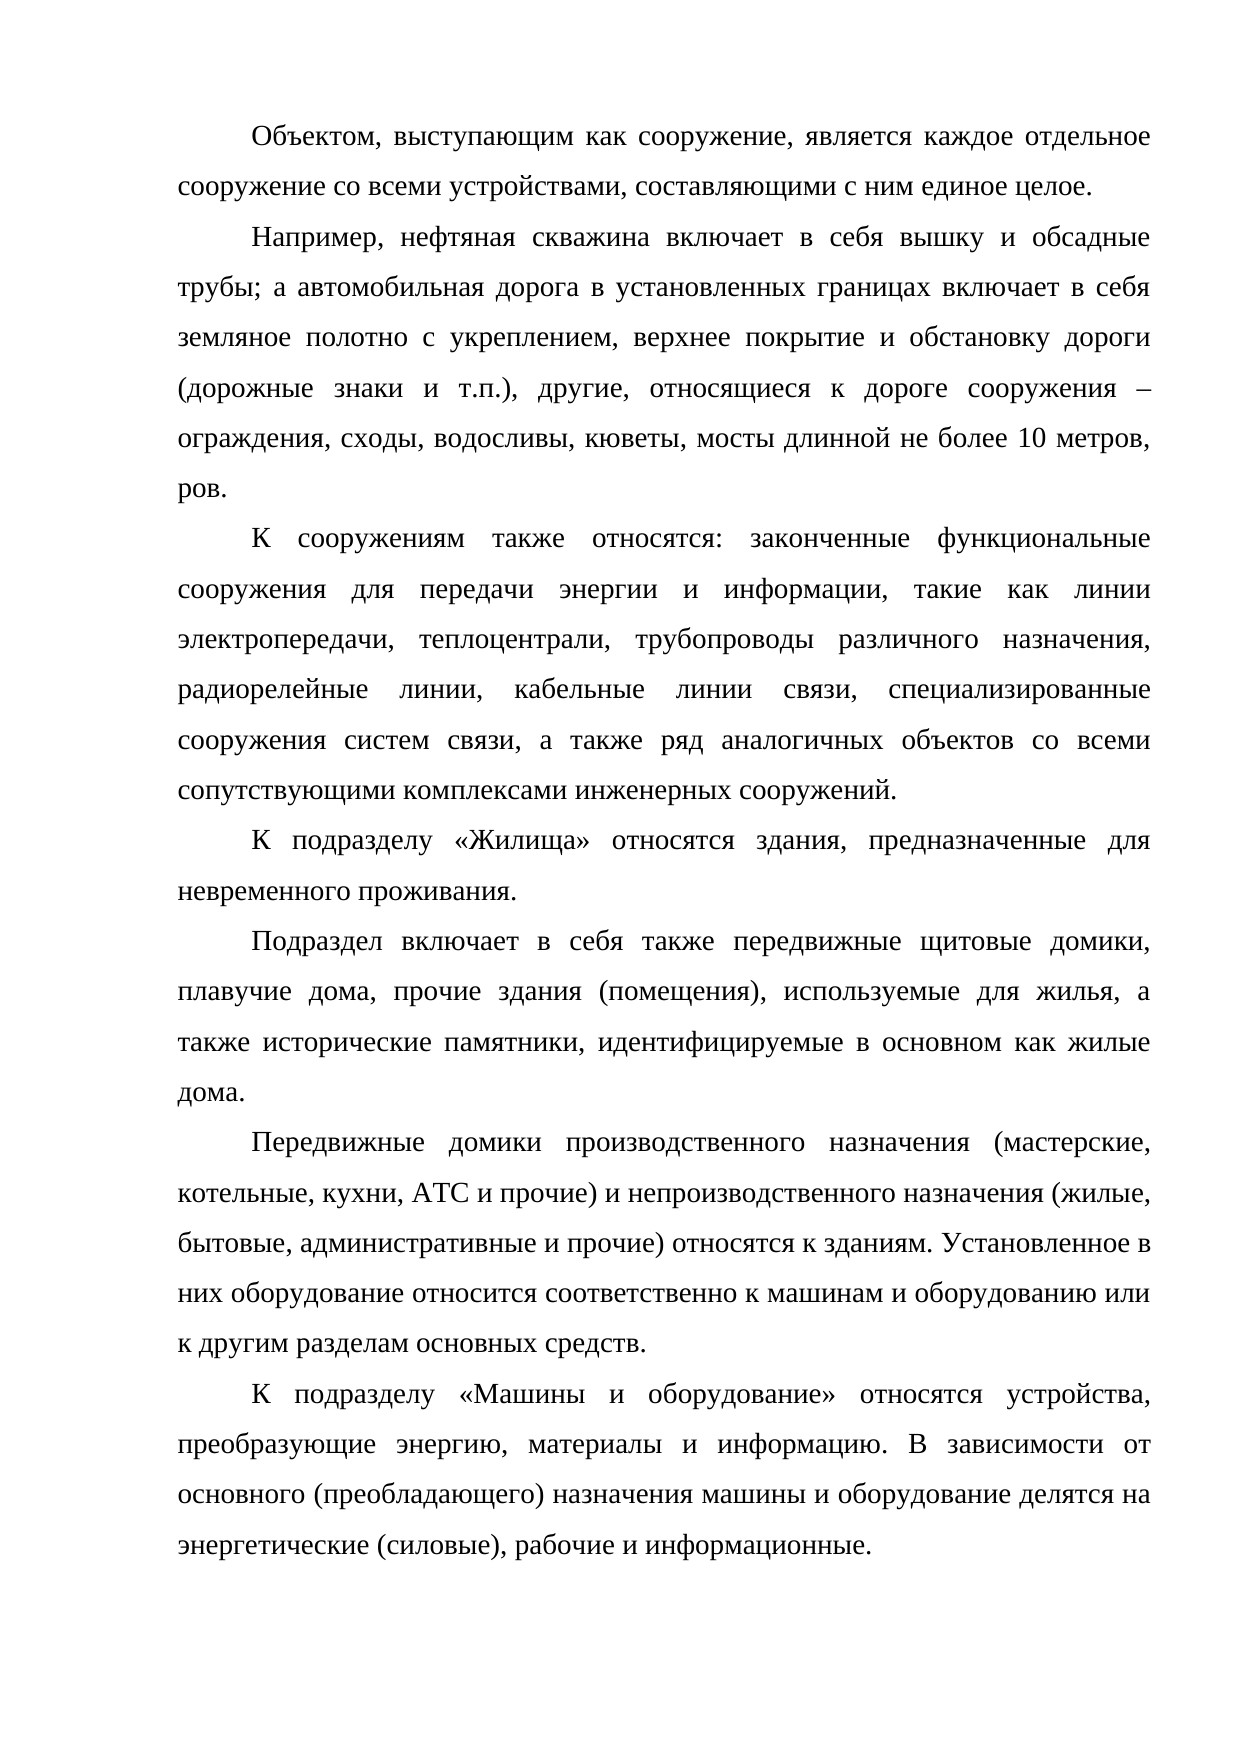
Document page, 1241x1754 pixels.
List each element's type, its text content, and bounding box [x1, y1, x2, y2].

text Подраздел включает в себя также передвижные щитовые домики, плавучие дома, прочие здания (помещения), используемые для жилья, а также исторические памятники, идентифицируемые в основном как жилые дома. [177, 923, 1152, 1108]
text К сооружениям также относятся: законченные функциональные сооружения для передачи энергии и информации, такие как линии электропередачи, теплоцентрали, трубопроводы различного назначения, радиорелейные линии, кабельные линии связи, специализированные сооружения систем связи, а также ряд аналогичных объектов со всеми сопутствующими комплексами инженерных сооружений. [177, 521, 1152, 806]
text Например, нефтяная скважина включает в себя вышку и обсадные трубы; а автомобильная дорога в установленных границах включает в себя земляное полотно с укреплением, верхнее покрытие и обстановку дороги (дорожные знаки и т.п.), другие, относящиеся к дороге сооружения – ограждения, сходы, водосливы, кюветы, мосты длинной не более 10 метров, ров. [177, 219, 1152, 504]
text Передвижные домики производственного назначения (мастерские, котельные, кухни, АТС и прочие) и непроизводственного назначения (жилые, бытовые, административные и прочие) относятся к зданиям. Установленное в них оборудование относится соответственно к машинам и оборудованию или к другим разделам основных средств. [177, 1124, 1152, 1359]
text К подразделу «Жилища» относятся здания, предназначенные для невременного проживания. [177, 822, 1152, 906]
text К подразделу «Машины и оборудование» относятся устройства, преобразующие энергию, материалы и информацию. В зависимости от основного (преобладающего) назначения машины и оборудование делятся на энергетические (силовые), рабочие и информационные. [177, 1376, 1152, 1560]
text Объектом, выступающим как сооружение, является каждое отдельное сооружение со всеми устройствами, составляющими с ним единое целое. [177, 118, 1152, 202]
